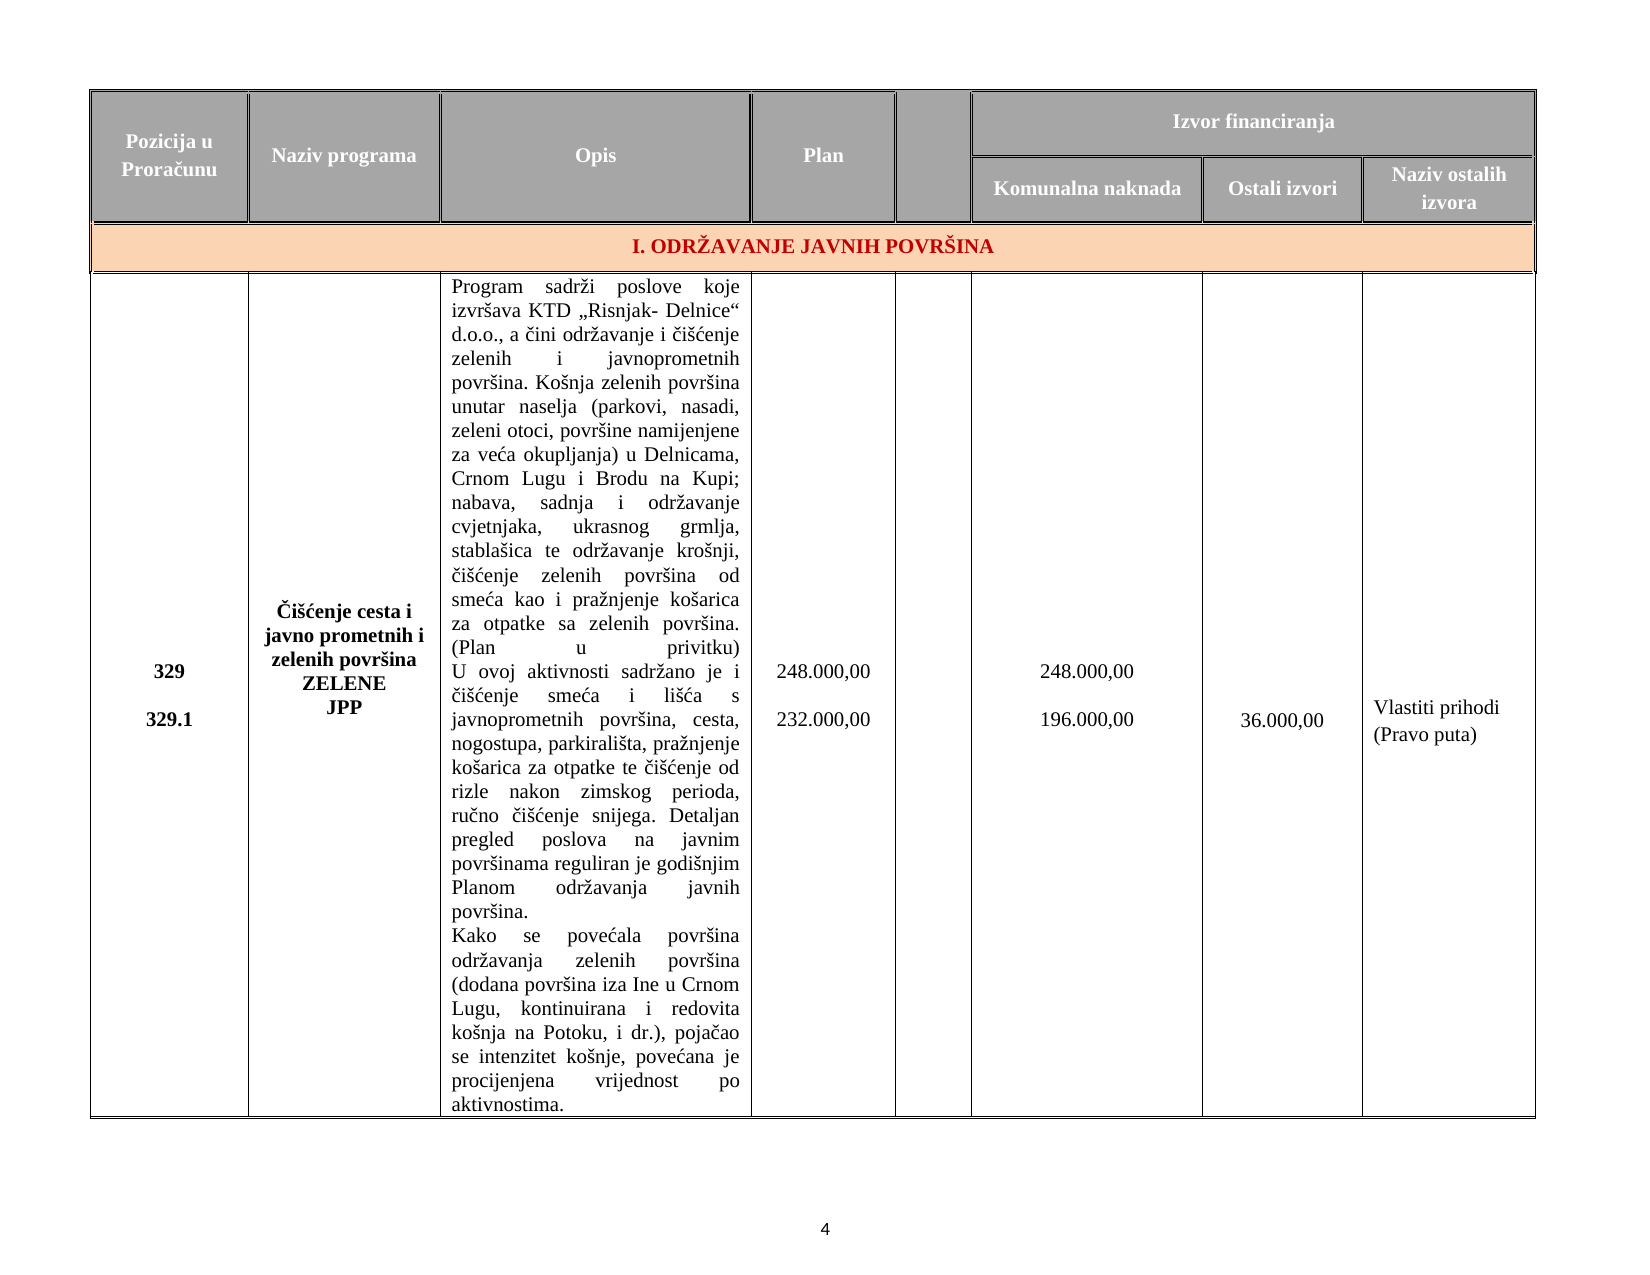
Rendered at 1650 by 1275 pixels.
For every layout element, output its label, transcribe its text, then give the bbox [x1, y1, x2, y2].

table_cell 248.000,00 196.000,00 [972, 274, 1202, 1116]
table_cell 329 329.1 [91, 271, 248, 1116]
table_header Naziv programa [248, 92, 440, 221]
table_cell Ostali izvori [1204, 158, 1361, 221]
table_header Plan [751, 90, 896, 221]
table_cell [896, 274, 971, 1116]
table_cell Naziv ostalih izvora [1363, 155, 1536, 221]
table_header Izvor financiranja [972, 92, 1534, 155]
table_cell 36.000,00 [1203, 274, 1362, 1116]
table_cell Čišćenje cesta i javno prometnih i zelenih površina ZELENE JPP [249, 274, 440, 1116]
table_cell Program sadrži poslove koje izvršava KTD „Risnjak- Delnice“ d.o.o., a čini održavanje i čišćenje zelenih i javnoprometnih površina. Košnja zelenih površina unutar naselja (parkovi, nasadi, zeleni otoci, površine namijenjene za veća okupljanja) u Delnicama, Crnom Lugu i Brodu na Kupi; nabava, sadnja i održavanje cvjetnjaka, ukrasnog grmlja, stablašica te održavanje krošnji, čišćenje zelenih površina od smeća kao i pražnjenje košarica za otpatke sa zelenih površina. (Plan u privitku) U ovoj aktivnosti sadržano je i čišćenje smeća i lišća s javnoprometnih površina, cesta, nogostupa, parkirališta, pražnjenje košarica za otpatke te čišćenje od rizle nakon zimskog perioda, ručno čišćenje snijega. Detaljan pregled poslova na javnim površinama reguliran je godišnjim Planom održavanja javnih površina. Kako se povećala površina održavanja zelenih površina (dodana površina iza Ine u Crnom Lugu, kontinuirana i redovita košnja na Potoku, i dr.), pojačao se intenzitet košnje, povećana je procijenjena vrijednost po aktivnostima. [441, 274, 751, 1116]
table_cell I. ODRŽAVANJE JAVNIH POVRŠINA [92, 221, 1534, 271]
table_header Pozicija u Proračunu [92, 92, 248, 221]
table_header [896, 90, 972, 221]
table_cell Vlastiti prihodi (Pravo puta) [1363, 271, 1535, 1116]
table_cell 248.000,00 232.000,00 [752, 274, 895, 1116]
table_header Opis [440, 92, 751, 221]
table_cell Komunalna naknada [973, 158, 1201, 221]
